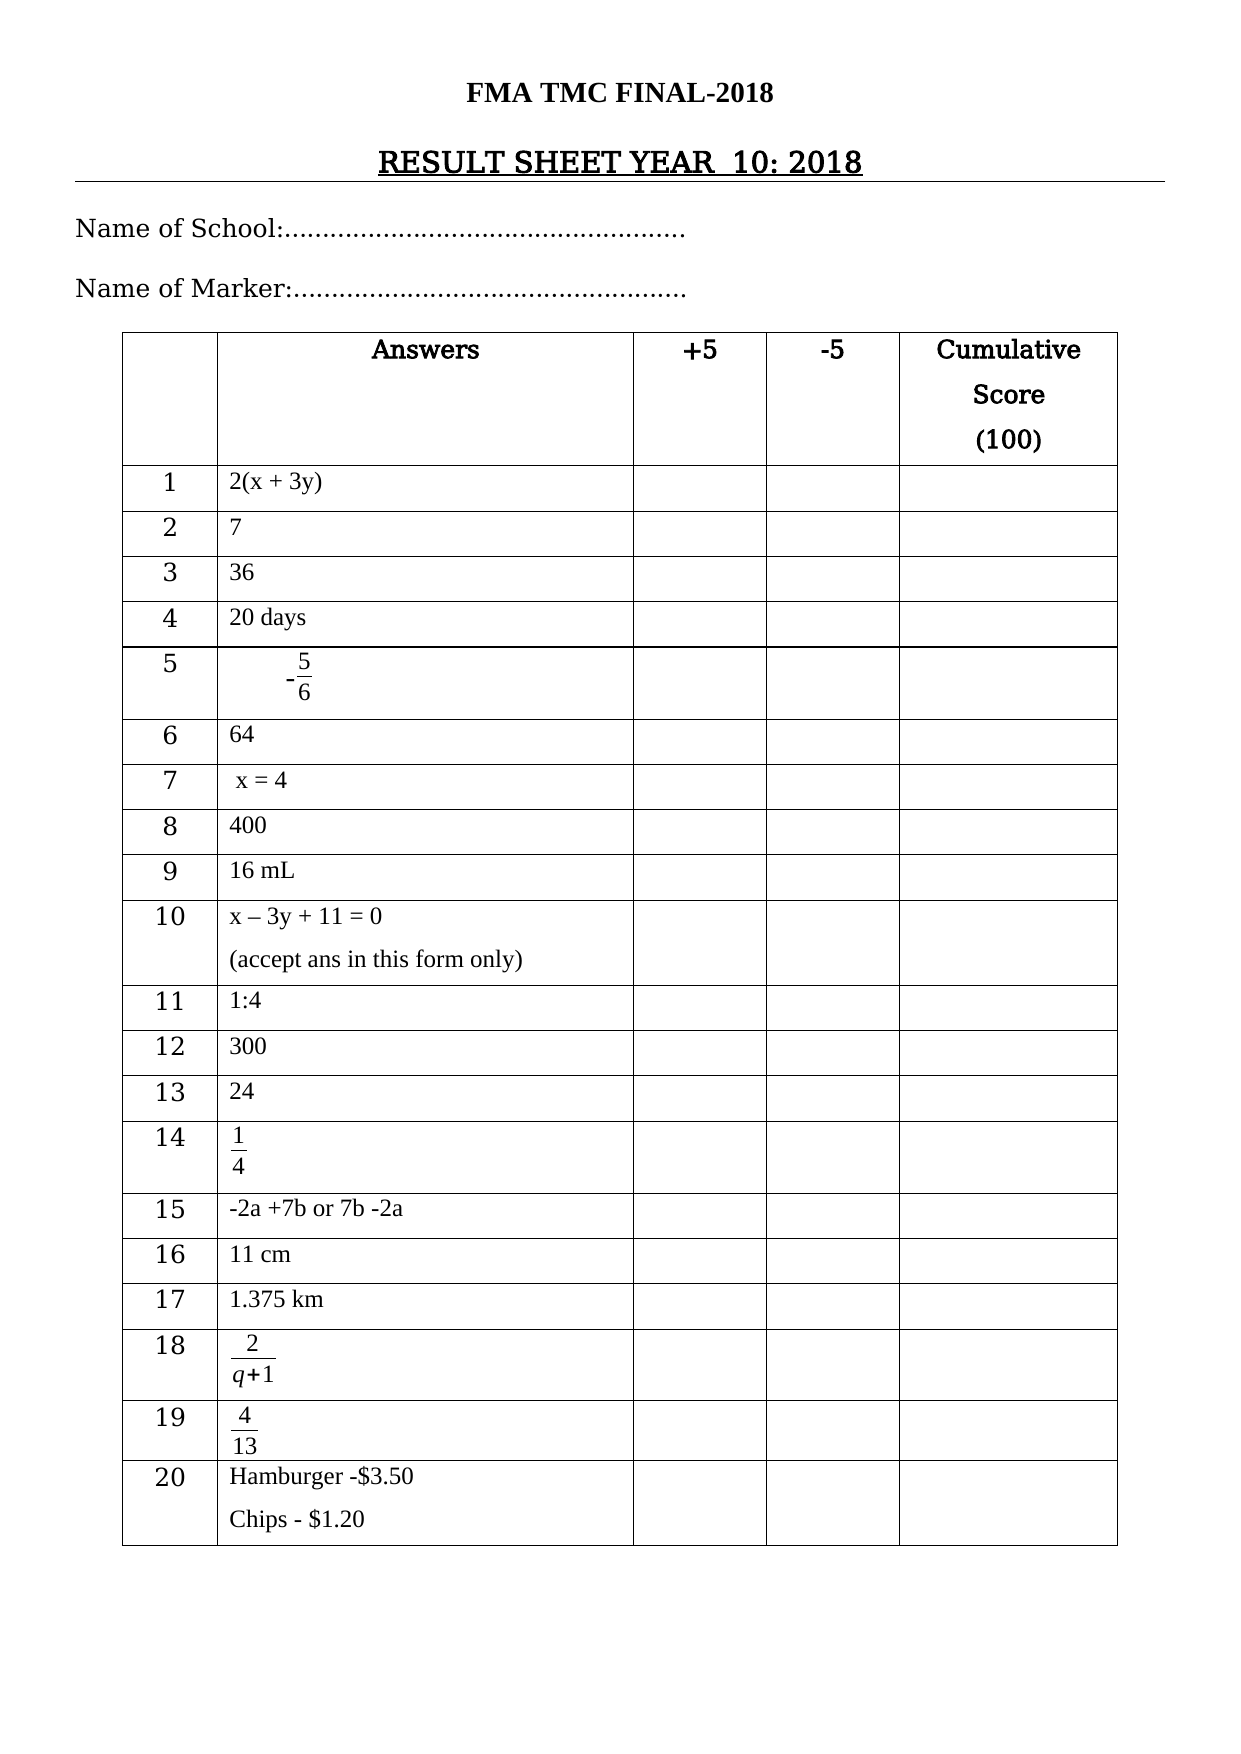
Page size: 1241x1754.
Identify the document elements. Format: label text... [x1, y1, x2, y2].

table_cell 11 cm [218, 1239, 633, 1283]
table_cell [634, 1122, 766, 1192]
table_cell x – 3y + 11 = 0 (accept ans in this form only) [218, 901, 633, 984]
table_cell [900, 720, 1117, 764]
table_cell 20 days [218, 602, 633, 646]
table_header -5 [767, 333, 899, 465]
table_cell [634, 765, 766, 809]
table_cell [900, 855, 1117, 900]
table_cell 16 mL [218, 855, 633, 900]
subtitle RESULT SHEET YEAR 10: 2018 [75, 143, 1165, 181]
table_cell 400 [218, 810, 633, 854]
table_cell [218, 1122, 633, 1192]
table_cell 4 [123, 602, 217, 646]
table_cell 15 [123, 1194, 217, 1238]
table_cell 17 [123, 1284, 217, 1328]
table_cell 8 [123, 810, 217, 854]
table_cell [767, 1076, 899, 1121]
table_cell [634, 512, 766, 556]
table_cell [900, 648, 1117, 718]
table_cell [767, 648, 899, 718]
table_cell [767, 1239, 899, 1283]
table_cell [767, 810, 899, 854]
table_cell [218, 1401, 633, 1460]
table_cell [767, 466, 899, 511]
table_cell 300 [218, 1031, 633, 1075]
table_cell [767, 512, 899, 556]
table_cell 14 [123, 1122, 217, 1192]
table_cell [767, 720, 899, 764]
table_cell [900, 1330, 1117, 1400]
table_cell [767, 557, 899, 601]
table_header +5 [634, 333, 766, 465]
table_cell [634, 901, 766, 984]
table_cell [634, 1401, 766, 1460]
table_cell 1 [123, 466, 217, 511]
table_cell 9 [123, 855, 217, 900]
table_cell [634, 1194, 766, 1238]
table_cell [900, 1239, 1117, 1283]
table_cell 19 [123, 1401, 217, 1460]
table_cell [900, 512, 1117, 556]
table_cell [767, 1031, 899, 1075]
table_cell 1.375 km [218, 1284, 633, 1328]
table_cell Hamburger -$3.50 Chips - $1.20 [218, 1461, 633, 1545]
table_cell 1:4 [218, 986, 633, 1030]
table_cell - [218, 648, 633, 718]
table_cell -2a +7b or 7b -2a [218, 1194, 633, 1238]
table_cell 20 [123, 1461, 217, 1545]
table_cell 6 [123, 720, 217, 764]
table_cell 64 [218, 720, 633, 764]
table_cell [634, 1461, 766, 1545]
table_cell [900, 1284, 1117, 1328]
table_cell [767, 986, 899, 1030]
table_cell [634, 720, 766, 764]
table_cell [218, 1330, 633, 1400]
table_cell 7 [123, 765, 217, 809]
text Name of Marker:……………………………………………. [75, 272, 1165, 302]
table_cell 18 [123, 1330, 217, 1400]
title FMA TMC FINAL-2018 [75, 75, 1165, 108]
text Name of School:…………………………………………….. [75, 212, 1165, 242]
table_cell [767, 901, 899, 984]
table_cell 5 [123, 648, 217, 718]
table_cell [767, 855, 899, 900]
table_cell 12 [123, 1031, 217, 1075]
table_header [123, 333, 217, 465]
table_cell [634, 1239, 766, 1283]
table_cell [767, 1330, 899, 1400]
table_cell [767, 1194, 899, 1238]
table_cell [634, 1284, 766, 1328]
table_cell [900, 557, 1117, 601]
table_cell 16 [123, 1239, 217, 1283]
table_cell [634, 648, 766, 718]
table_cell [900, 986, 1117, 1030]
table_cell 10 [123, 901, 217, 984]
table_cell [900, 1401, 1117, 1460]
table_cell 2(x + 3y) [218, 466, 633, 511]
table_cell [634, 810, 766, 854]
table_cell [634, 557, 766, 601]
table_cell [767, 765, 899, 809]
table_cell [900, 1122, 1117, 1192]
table_cell [900, 1194, 1117, 1238]
table_cell [634, 1031, 766, 1075]
table_cell [767, 1401, 899, 1460]
table_cell 36 [218, 557, 633, 601]
table_cell 2 [123, 512, 217, 556]
table_cell [767, 1284, 899, 1328]
table_cell [900, 1076, 1117, 1121]
table_cell [767, 1122, 899, 1192]
table_cell 7 [218, 512, 633, 556]
table_cell [900, 1031, 1117, 1075]
table_cell 24 [218, 1076, 633, 1121]
table_cell 11 [123, 986, 217, 1030]
table_cell [900, 466, 1117, 511]
table_cell [634, 602, 766, 646]
table_cell 3 [123, 557, 217, 601]
table_cell [634, 855, 766, 900]
table_cell 13 [123, 1076, 217, 1121]
table_cell [900, 1461, 1117, 1545]
table_cell [900, 810, 1117, 854]
table_cell [900, 765, 1117, 809]
table_cell [634, 986, 766, 1030]
table_cell [900, 602, 1117, 646]
table_cell [900, 901, 1117, 984]
table_cell [767, 1461, 899, 1545]
table_cell [767, 602, 899, 646]
table_header Answers [218, 333, 633, 465]
table_cell [634, 1076, 766, 1121]
table_cell [634, 466, 766, 511]
table_header Cumulative Score (100) [900, 333, 1117, 465]
table_cell [634, 1330, 766, 1400]
table_cell x = 4 [218, 765, 633, 809]
